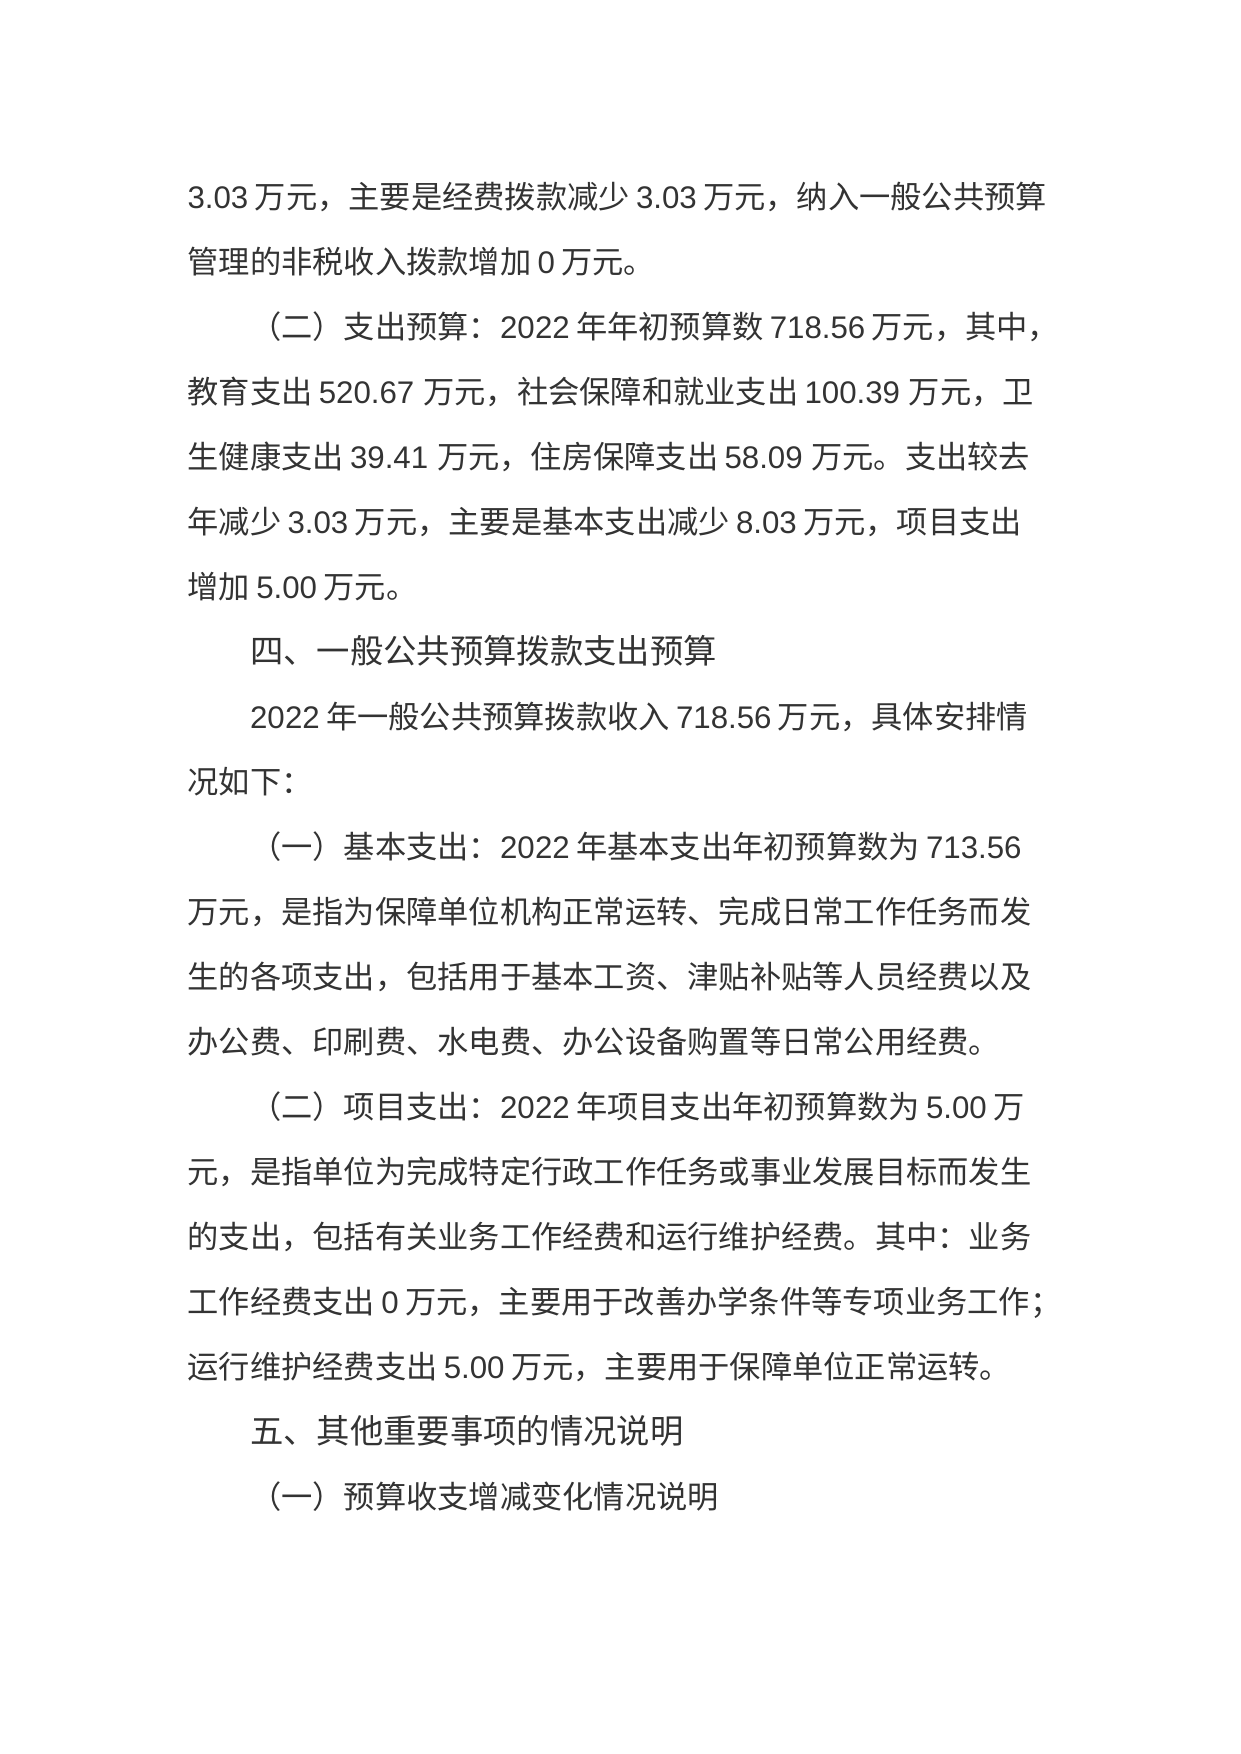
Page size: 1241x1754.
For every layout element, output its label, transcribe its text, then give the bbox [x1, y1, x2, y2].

text 2022年一般公共预算拨款收入718.56万元，具体安排情况如下： [187, 682, 1053, 812]
text 四、一般公共预算拨款支出预算 [187, 617, 1053, 682]
text （一）预算收支增减变化情况说明 [187, 1462, 1053, 1527]
text （二）支出预算：2022年年初预算数718.56万元，其中，教育支出520.67 万元，社会保障和就业支出100.39 万元，卫生健康支出39.41 万元，住房保障支出58.09 万元。支出较去年减少3.03万元，主要是基本支出减少8.03万元，项目支出增加5.00万元。 [187, 292, 1053, 617]
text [187, 162, 1053, 292]
text （一）基本支出：2022年基本支出年初预算数为713.56万元，是指为保障单位机构正常运转、完成日常工作任务而发生的各项支出，包括用于基本工资、津贴补贴等人员经费以及办公费、印刷费、水电费、办公设备购置等日常公用经费。 [187, 812, 1053, 1072]
text 五、其他重要事项的情况说明 [187, 1397, 1053, 1462]
text （二）项目支出：2022年项目支出年初预算数为5.00万元，是指单位为完成特定行政工作任务或事业发展目标而发生的支出，包括有关业务工作经费和运行维护经费。其中：业务工作经费支出0万元，主要用于改善办学条件等专项业务工作；运行维护经费支出5.00万元，主要用于保障单位正常运转。 [187, 1072, 1053, 1397]
